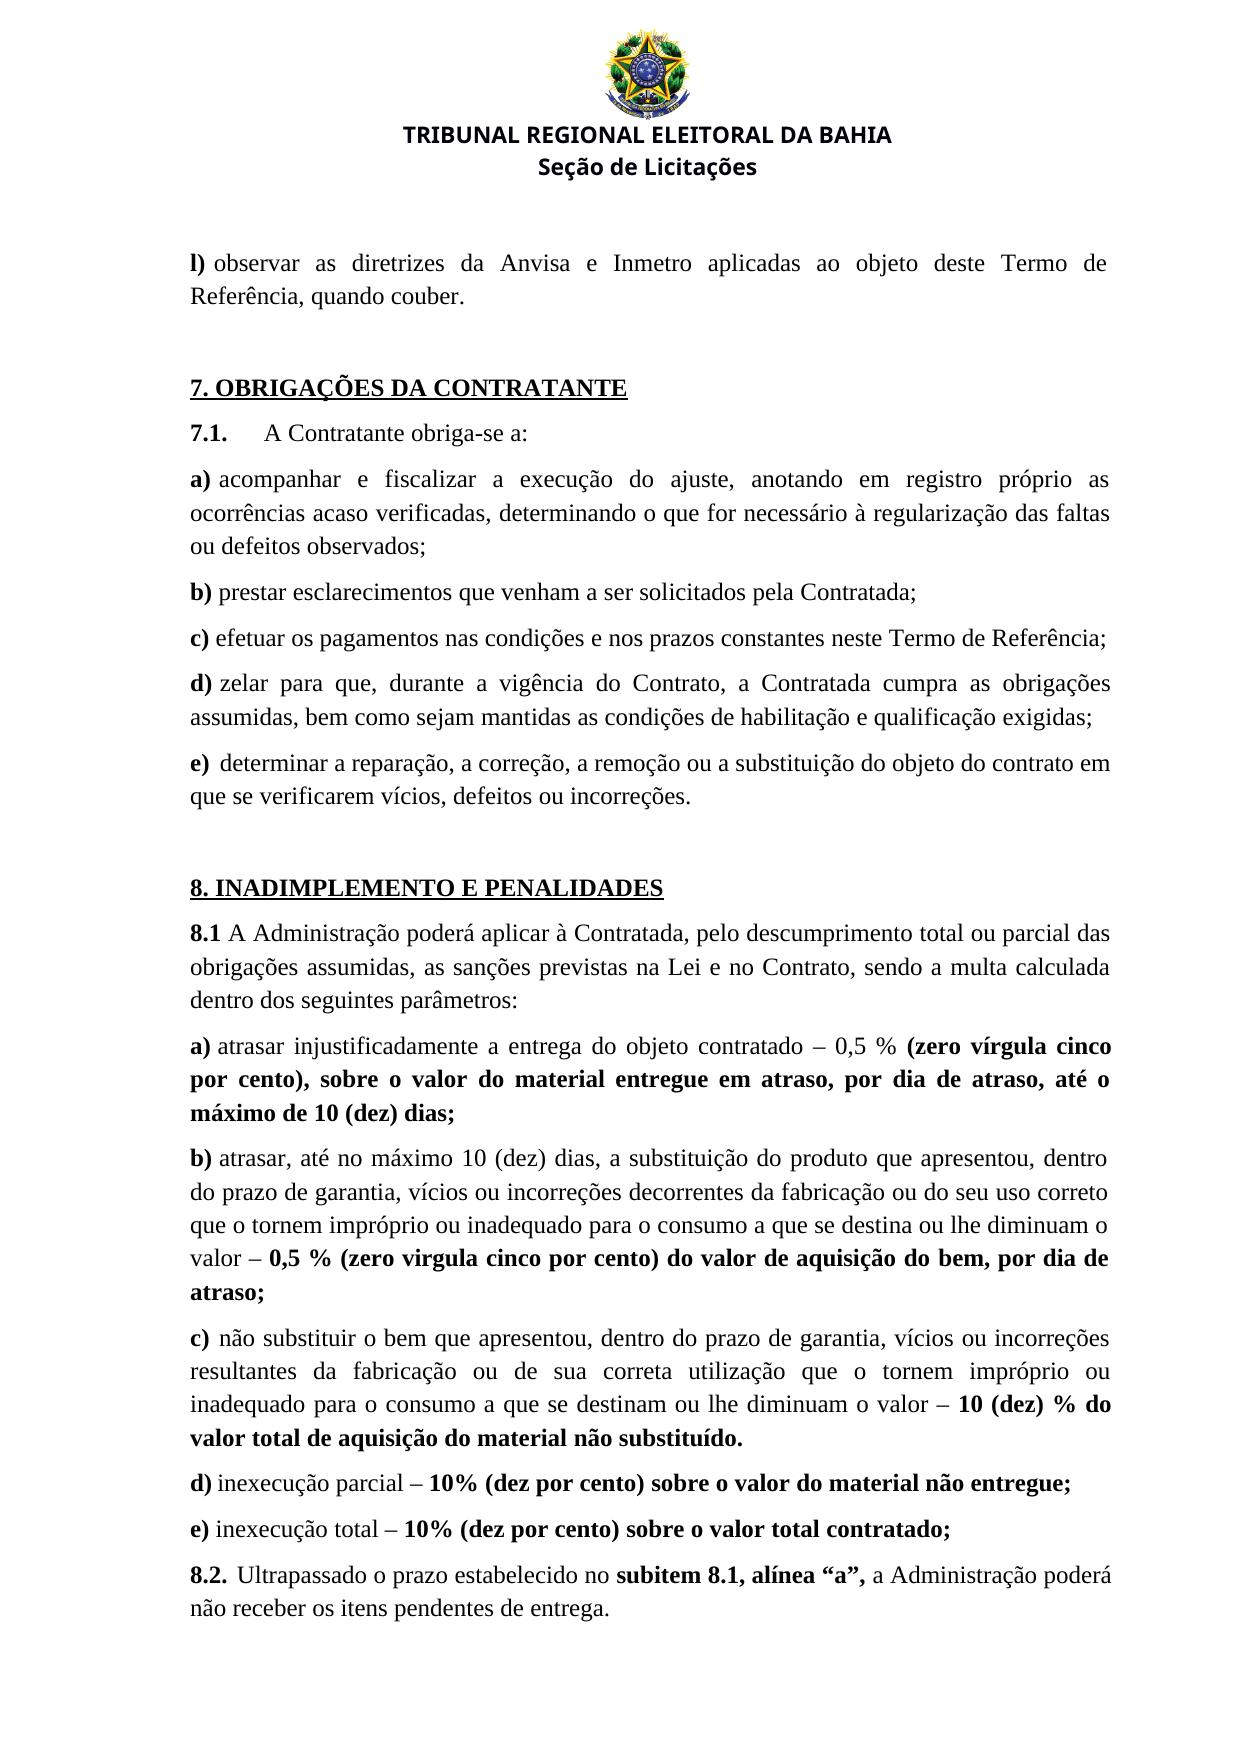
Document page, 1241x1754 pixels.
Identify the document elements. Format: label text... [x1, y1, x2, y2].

list prestar esclarecimentos que venham a ser solicitados pela Contratada; [190, 573, 1122, 607]
list não substituir o bem que apresentou, dentro do prazo de garantia, vícios ou incorreções resultantes da fabricação ou de sua correta utilização que o tornem impróprio ou inadequado para o consumo a que se destinam ou lhe diminuam o valor – 10 (dez) % do valor total de aquisição do material não substituído. [190, 1319, 1112, 1453]
subtitle INADIMPLEMENTO E PENALIDADES [190, 869, 1122, 903]
list determinar a reparação, a correção, a remoção ou a substituição do objeto do contrato em que se verificarem vícios, defeitos ou incorreções. [190, 744, 1111, 811]
list zelar para que, durante a vigência do Contrato, a Contratada cumpra as obrigações assumidas, bem como sejam mantidas as condições de habilitação e qualificação exigidas; [190, 665, 1111, 732]
list A Contratante obriga-se a: [190, 415, 1122, 448]
list efetuar os pagamentos nas condições e nos prazos constantes neste Termo de Referência; [190, 619, 1122, 653]
text 8.1 A Administração poderá aplicar à Contratada, pelo descumprimento total ou parcial das obrigações assumidas, as sanções previstas na Lei e no Contrato, sendo a multa calculada dentro dos seguintes parâmetros: [190, 915, 1111, 1015]
list inexecução parcial – 10% (dez por cento) sobre o valor do material não entregue; [190, 1465, 1122, 1498]
list atrasar injustificadamente a entrega do objeto contratado – 0,5 % (zero vírgula cinco por cento), sobre o valor do material entregue em atraso, por dia de atraso, até o máximo de 10 (dez) dias; [190, 1028, 1112, 1128]
list observar as diretrizes da Anvisa e Inmetro aplicadas ao objeto deste Termo de Referência, quando couber. [190, 244, 1108, 311]
list Ultrapassado o prazo estabelecido no subitem 8.1, alínea “a”, a Administração poderá não receber os itens pendentes de entrega. [190, 1557, 1112, 1623]
list acompanhar e fiscalizar a execução do ajuste, anotando em registro próprio as ocorrências acaso verificadas, determinando o que for necessário à regularização das faltas ou defeitos observados; [190, 461, 1111, 561]
subtitle OBRIGAÇÕES DA CONTRATANTE [190, 369, 1122, 403]
list atrasar, até no máximo 10 (dez) dias, a substituição do produto que apresentou, dentro do prazo de garantia, vícios ou incorreções decorrentes da fabricação ou do seu uso correto que o tornem impróprio ou inadequado para o consumo a que se destina ou lhe diminuam o valor – 0,5 % (zero virgula cinco por cento) do valor de aquisição do bem, por dia de atraso; [190, 1140, 1109, 1307]
list inexecução total – 10% (dez por cento) sobre o valor total contratado; [190, 1511, 1122, 1544]
